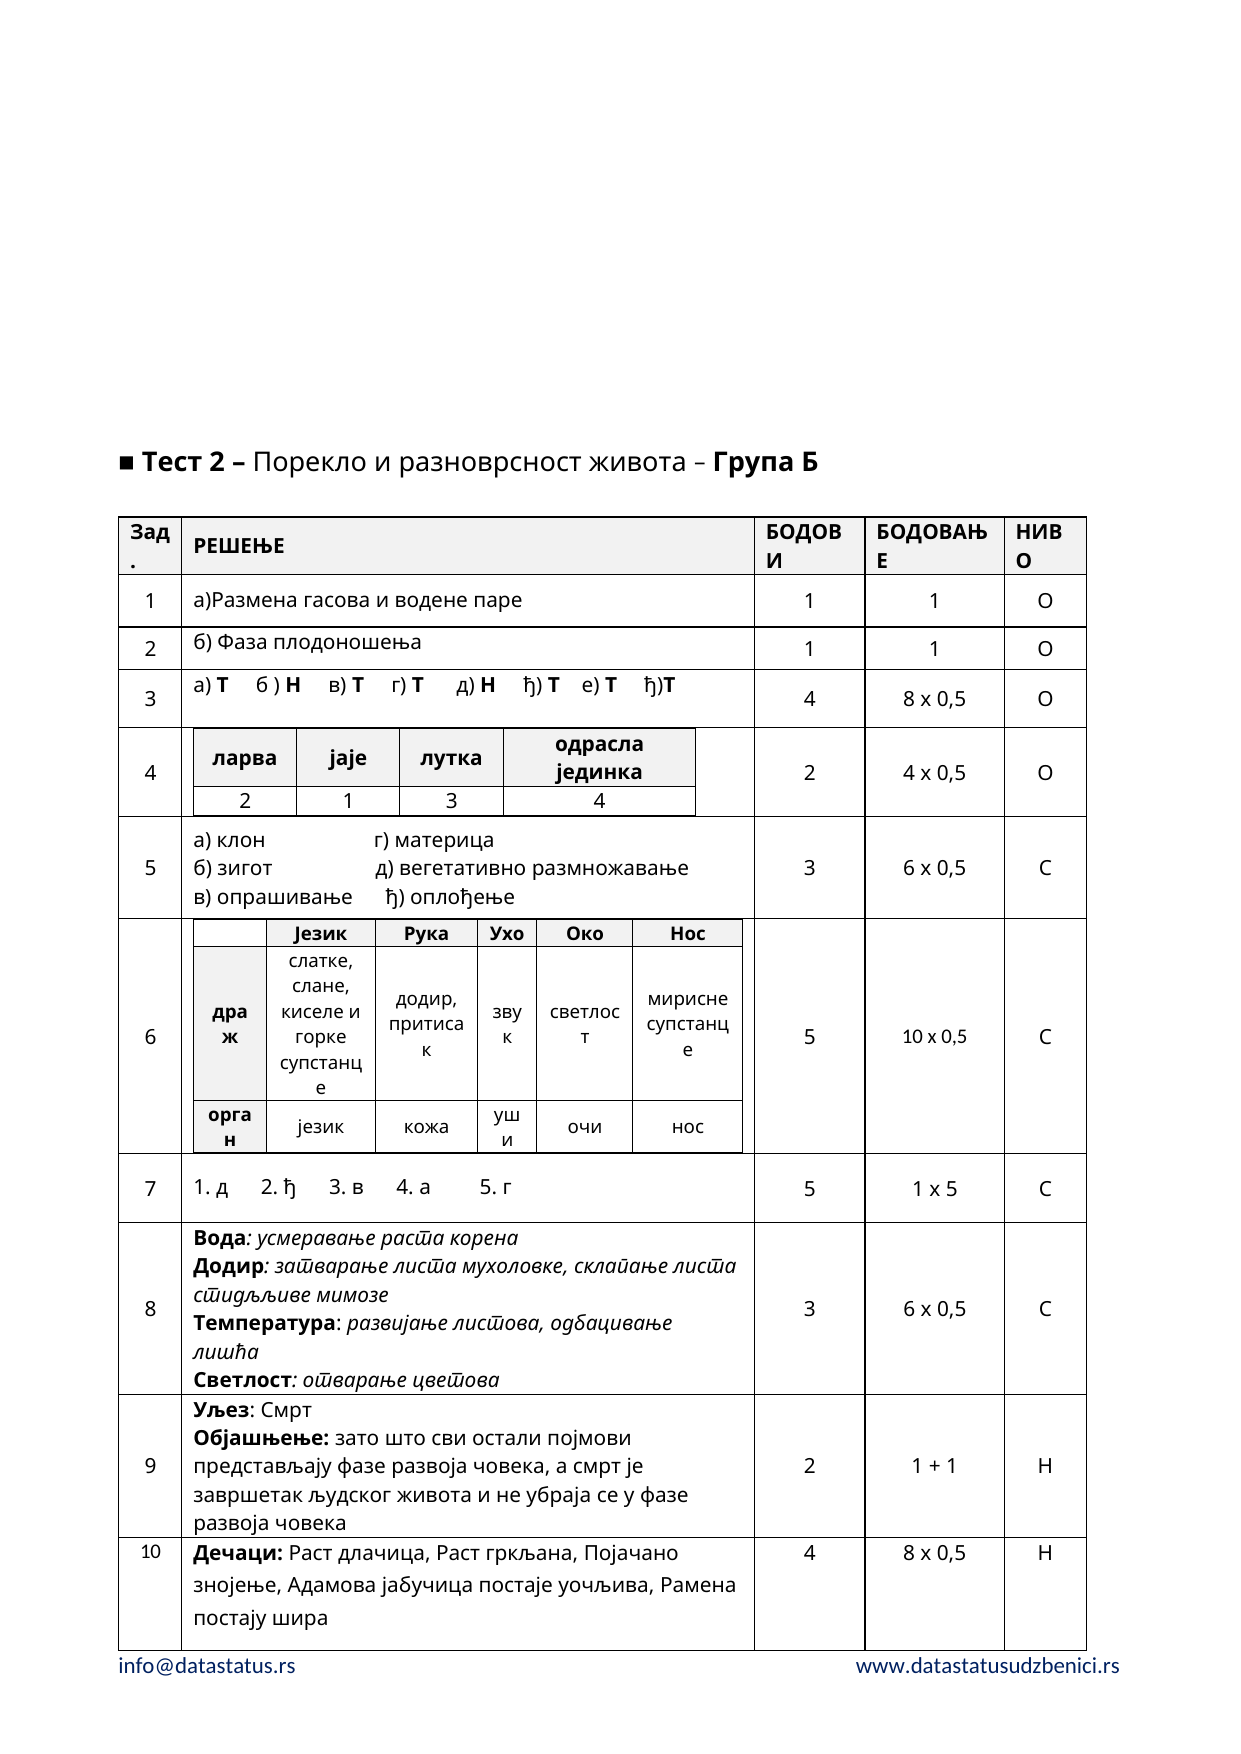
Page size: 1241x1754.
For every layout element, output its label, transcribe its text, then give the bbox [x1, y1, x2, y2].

table_cell [633, 1101, 742, 1152]
table_cell Н [1005, 1395, 1086, 1537]
table_header Зад. [119, 518, 181, 574]
table_cell С [1005, 817, 1086, 918]
table_cell Н [1005, 1538, 1086, 1650]
table_cell [376, 947, 477, 1100]
table_cell 2 [119, 628, 181, 669]
table_cell 1 [866, 628, 1004, 669]
table_cell Уљез: Смрт Објашњење: зато што сви остали појмови представљају фазе развоја човека, а смрт је завршетак људског живота и не убраја се у фазе развоја човека [182, 1395, 754, 1537]
table_cell [478, 947, 536, 1100]
table_cell 1 [119, 575, 181, 626]
table_cell [376, 1101, 477, 1152]
table_cell а) T б ) Н в) Т г) T д) Н ђ) Т е) Т ђ)Т [182, 670, 754, 727]
table_header РЕШЕЊЕ [182, 518, 754, 574]
table_cell Вода: усмеравање раста корена Додир: затварање листа мухоловке, склапање листа стидљљиве мимозе Температура: развијање листова, одбацивање лишћа Светлост: отварање цветова [182, 1223, 754, 1394]
table_cell 6 х 0,5 [866, 817, 1004, 918]
table_cell [743, 919, 754, 1153]
table_cell С [1005, 1154, 1086, 1222]
table_cell 10 [119, 1538, 181, 1650]
table_cell 6 [119, 919, 181, 1153]
table_cell 2 [755, 728, 864, 816]
table_cell О [1005, 575, 1086, 626]
table_cell 10 х 0,5 [866, 919, 1004, 1153]
table_cell 1 х 5 [866, 1154, 1004, 1222]
table_header БОДОВИ [755, 518, 864, 574]
table_cell 4 [755, 670, 864, 727]
table_cell 4 [119, 728, 181, 816]
table_cell 4 х 0,5 [866, 728, 1004, 816]
table_cell 1. д 2. ђ 3. в 4. а 5. г [182, 1154, 754, 1222]
table_cell 8 x 0,5 [866, 1538, 1004, 1650]
table_cell [633, 947, 742, 1100]
table_cell 3 [755, 817, 864, 918]
table_cell 1 + 1 [866, 1395, 1004, 1537]
table_cell 1 [755, 575, 864, 626]
table_cell [182, 728, 193, 816]
table_cell 2 [755, 1395, 864, 1537]
table_cell 5 [755, 919, 864, 1153]
table_cell [504, 787, 695, 815]
table_cell а)Размена гасова и водене паре [182, 575, 754, 626]
table_cell 3 [119, 670, 181, 727]
table_cell 3 [755, 1223, 864, 1394]
table_cell [478, 1101, 536, 1152]
table_cell 1 [755, 628, 864, 669]
table_cell [537, 1101, 632, 1152]
table_cell О [1005, 728, 1086, 816]
table_cell С [1005, 1223, 1086, 1394]
table_header НИВО [1005, 518, 1086, 574]
table_cell [400, 787, 503, 815]
table_cell [194, 787, 296, 815]
table_cell [182, 919, 193, 1153]
table_cell 8 [119, 1223, 181, 1394]
table_cell б) Фаза плодоношења [182, 628, 754, 669]
table_cell С [1005, 919, 1086, 1153]
table_cell 8 х 0,5 [866, 670, 1004, 727]
text ■ Тест 2 – Порекло и разноврсност живота – Група Б [118, 443, 1122, 479]
table_cell 6 х 0,5 [866, 1223, 1004, 1394]
table_header БОДОВАЊЕ [866, 518, 1004, 574]
table_cell [537, 947, 632, 1100]
table_cell [297, 787, 399, 815]
table_cell 1 [866, 575, 1004, 626]
table_cell 9 [119, 1395, 181, 1537]
table_cell 4 [755, 1538, 864, 1650]
table_cell [267, 1101, 375, 1152]
table_cell [696, 728, 754, 816]
table_cell [267, 947, 375, 1100]
table_cell 5 [755, 1154, 864, 1222]
table_cell 7 [119, 1154, 181, 1222]
table_cell 5 [119, 817, 181, 918]
table_cell О [1005, 628, 1086, 669]
table_cell а) клон г) материца б) зигот д) вегетативно размножавање в) опрашивање ђ) оплођење [182, 817, 754, 918]
table_cell О [1005, 670, 1086, 727]
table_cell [182, 1538, 754, 1650]
